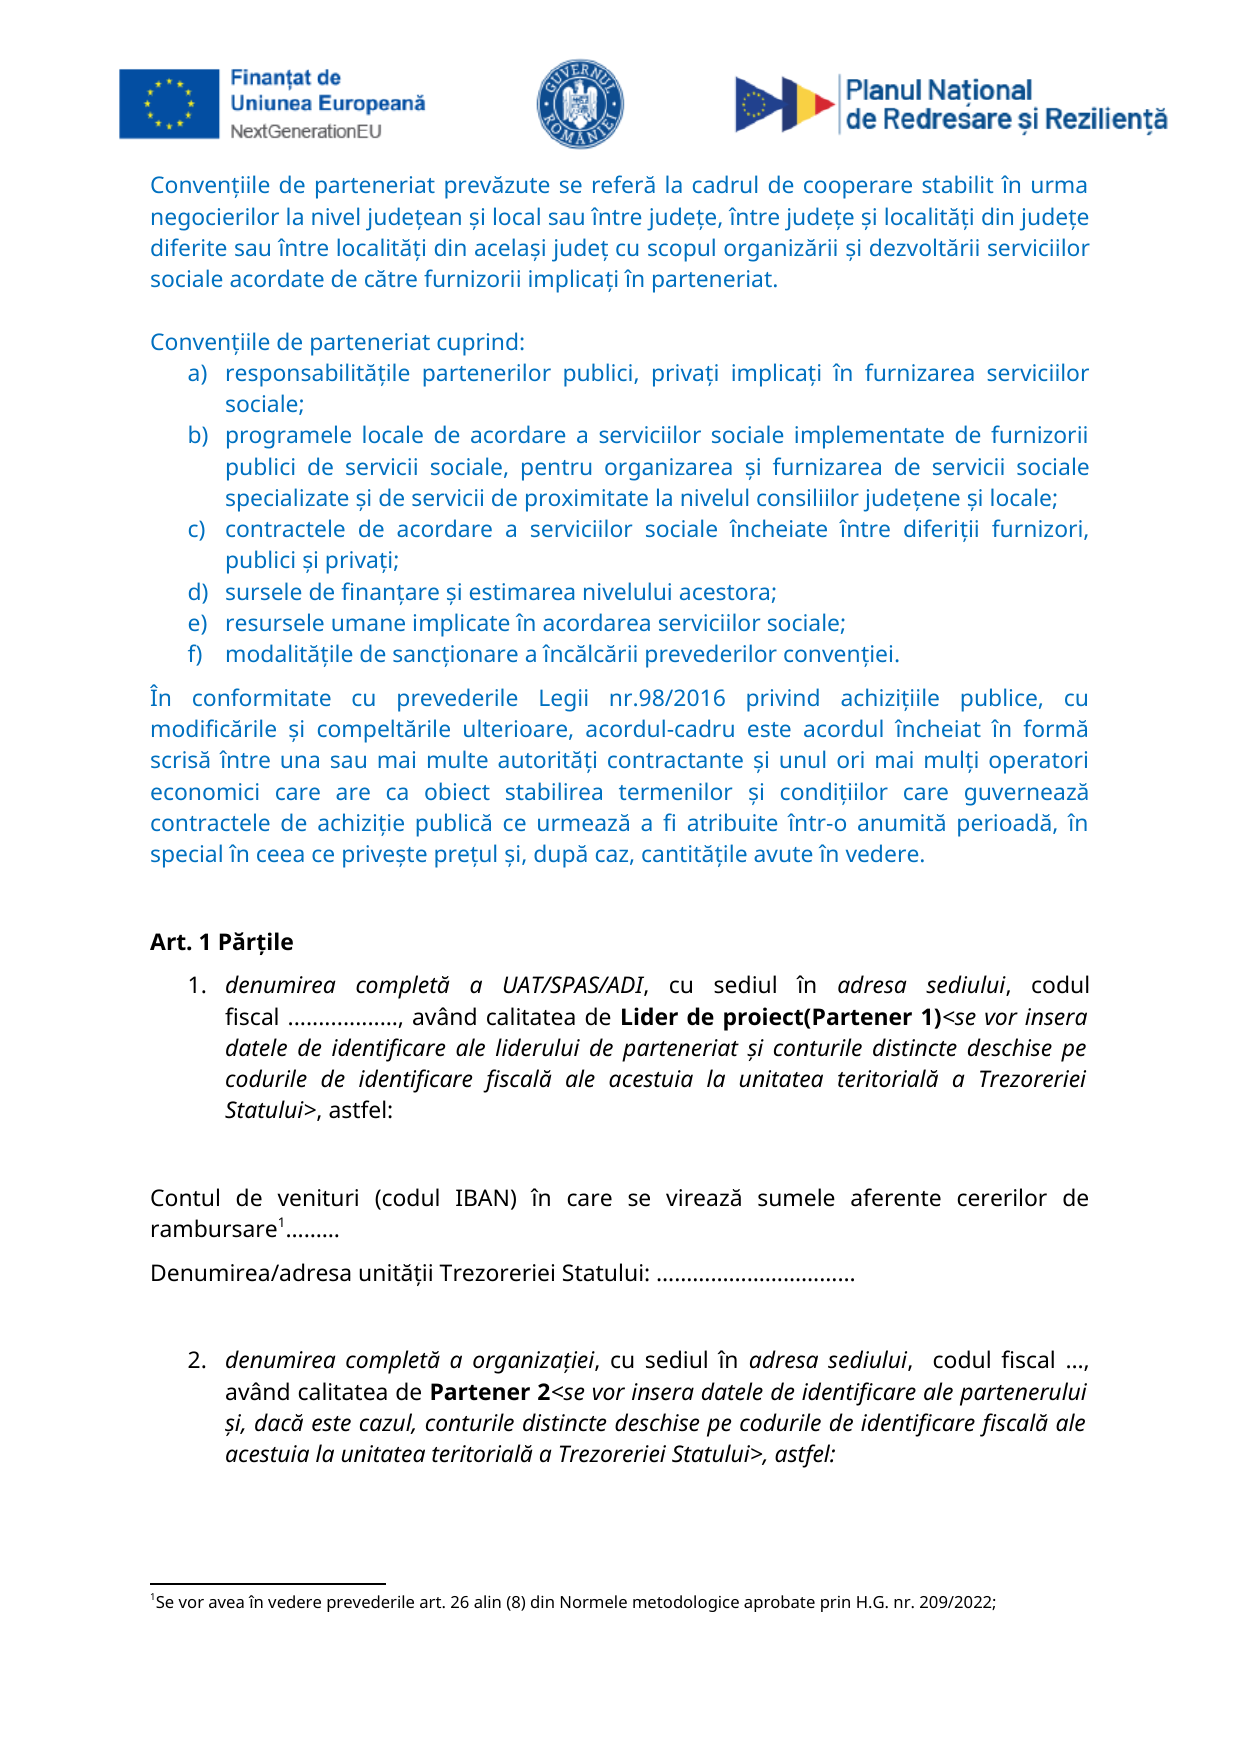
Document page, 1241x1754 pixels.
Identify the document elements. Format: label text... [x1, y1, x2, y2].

text Convenţiile de parteneriat prevăzute se referă la cadrul de cooperare stabilit în urma negocierilor la nivel judeţean şi local sau între judeţe, între judeţe şi localităţi din judeţe diferite sau între localităţi din acelaşi judeţ cu scopul organizării şi dezvoltării serviciilor sociale acordate de către furnizorii implicaţi în parteneriat. [150, 150, 1090, 294]
list programele locale de acordare a serviciilor sociale implementate de furnizorii publici de servicii sociale, pentru organizarea şi furnizarea de servicii sociale specializate şi de servicii de proximitate la nivelul consiliilor judeţene şi locale; [187, 419, 1090, 513]
text Convenţiile de parteneriat cuprind: [150, 326, 1090, 357]
text Contul de venituri (codul IBAN) în care se virează sumele aferente cererilor de rambursare……… [150, 1182, 1090, 1244]
picture [66, 39, 1174, 170]
list resursele umane implicate în acordarea serviciilor sociale; [187, 607, 1090, 638]
text Art. 1 Părţile [150, 926, 1090, 957]
text În conformitate cu prevederile Legii nr.98/2016 privind achizițiile publice, cu modificările și compeltările ulterioare, acordul-cadru este acordul încheiat în formă scrisă între una sau mai multe autorităţi contractante şi unul ori mai mulţi operatori economici care are ca obiect stabilirea termenilor şi condiţiilor care guvernează contractele de achiziţie publică ce urmează a fi atribuite într-o anumită perioadă, în special în ceea ce priveşte preţul şi, după caz, cantităţile avute în vedere. [150, 682, 1090, 869]
list denumirea completă a UAT/SPAS/ADI, cu sediul în adresa sediului, codul fiscal ...............…, având calitatea de Lider de proiect(Partener 1)<se vor insera datele de identificare ale liderului de parteneriat și conturile distincte deschise pe codurile de identificare fiscală ale acestuia la unitatea teritorială a Trezoreriei Statului>, astfel: [187, 969, 1090, 1126]
list sursele de finanţare şi estimarea nivelului acestora; [187, 576, 1090, 607]
list denumirea completă a organizaţiei, cu sediul în adresa sediului, codul fiscal …, având calitatea de Partener 2<se vor insera datele de identificare ale partenerului și, dacă este cazul, conturile distincte deschise pe codurile de identificare fiscală ale acestuia la unitatea teritorială a Trezoreriei Statului>, astfel: [187, 1344, 1090, 1469]
list contractele de acordare a serviciilor sociale încheiate între diferiţii furnizori, publici şi privaţi; [187, 513, 1090, 576]
list modalităţile de sancţionare a încălcării prevederilor convenţiei. [187, 638, 1090, 669]
list responsabilităţile partenerilor publici, privaţi implicaţi în furnizarea serviciilor sociale; [187, 357, 1090, 419]
text Denumirea/adresa unității Trezoreriei Statului: …………………………… [150, 1257, 1090, 1288]
